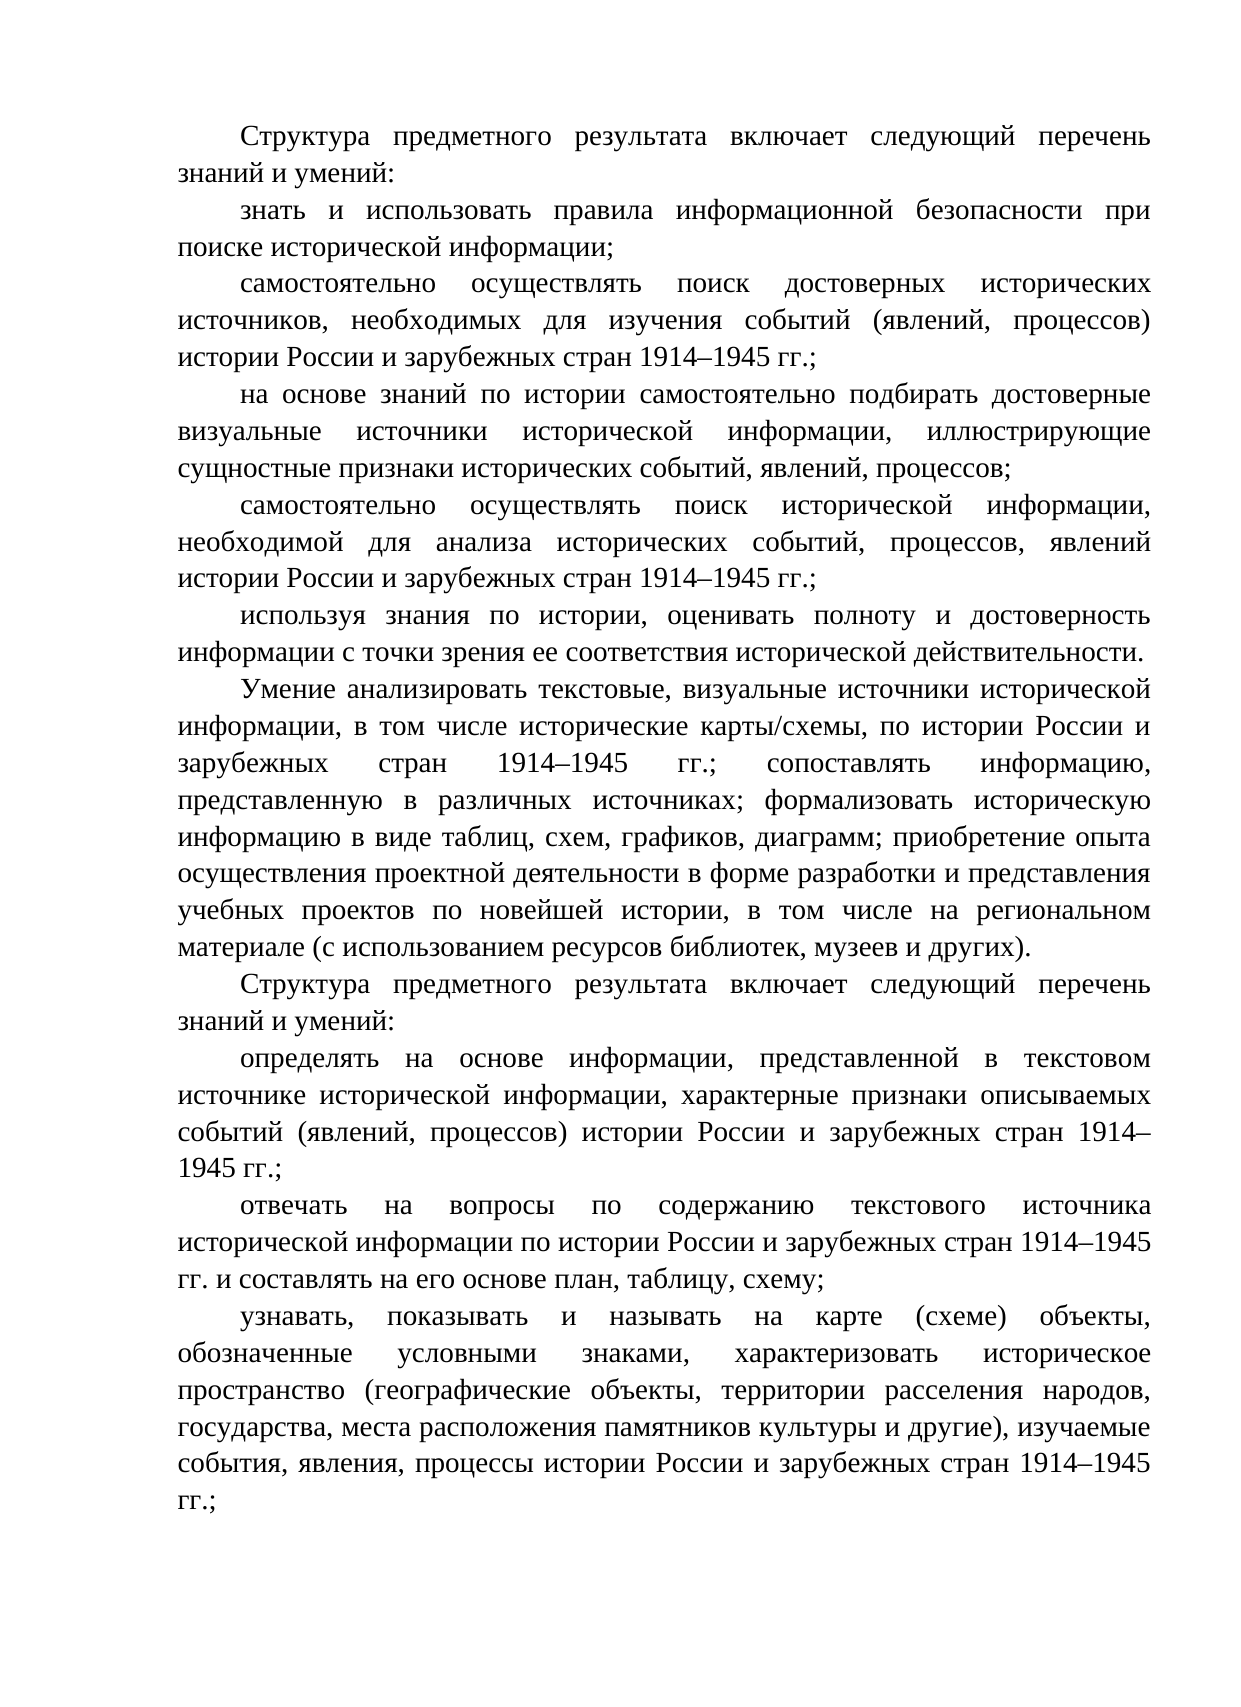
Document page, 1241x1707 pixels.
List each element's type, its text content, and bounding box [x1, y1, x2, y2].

text на основе знаний по истории самостоятельно подбирать достоверные визуальные источники исторической информации, иллюстрирующие сущностные признаки исторических событий, явлений, процессов; [177, 376, 1152, 483]
text используя знания по истории, оценивать полноту и достоверность информации с точки зрения ее соответствия исторической действительности. [177, 597, 1152, 668]
text самостоятельно осуществлять поиск достоверных исторических источников, необходимых для изучения событий (явлений, процессов) истории России и зарубежных стран 1914–1945 гг.; [177, 266, 1152, 373]
text определять на основе информации, представленной в текстовом источнике исторической информации, характерные признаки описываемых событий (явлений, процессов) истории России и зарубежных стран 1914–1945 гг.; [177, 1040, 1152, 1184]
text узнавать, показывать и называть на карте (схеме) объекты, обозначенные условными знаками, характеризовать историческое пространство (географические объекты, территории расселения народов, государства, места расположения памятников культуры и другие), изучаемые события, явления, процессы истории России и зарубежных стран 1914–1945 гг.; [177, 1298, 1152, 1516]
text Умение анализировать текстовые, визуальные источники исторической информации, в том числе исторические карты/схемы, по истории России и зарубежных стран 1914–1945 гг.; сопоставлять информацию, представленную в различных источниках; формализовать историческую информацию в виде таблиц, схем, графиков, диаграмм; приобретение опыта осуществления проектной деятельности в форме разработки и представления учебных проектов по новейшей истории, в том числе на региональном материале (с использованием ресурсов библиотек, музеев и других). [177, 671, 1152, 963]
text самостоятельно осуществлять поиск исторической информации, необходимой для анализа исторических событий, процессов, явлений истории России и зарубежных стран 1914–1945 гг.; [177, 487, 1152, 594]
text Структура предметного результата включает следующий перечень знаний и умений: [177, 966, 1152, 1037]
text Структура предметного результата включает следующий перечень знаний и умений: [177, 118, 1152, 188]
text отвечать на вопросы по содержанию текстового источника исторической информации по истории России и зарубежных стран 1914–1945 гг. и составлять на его основе план, таблицу, схему; [177, 1187, 1152, 1295]
text знать и использовать правила информационной безопасности при поиске исторической информации; [177, 192, 1152, 262]
